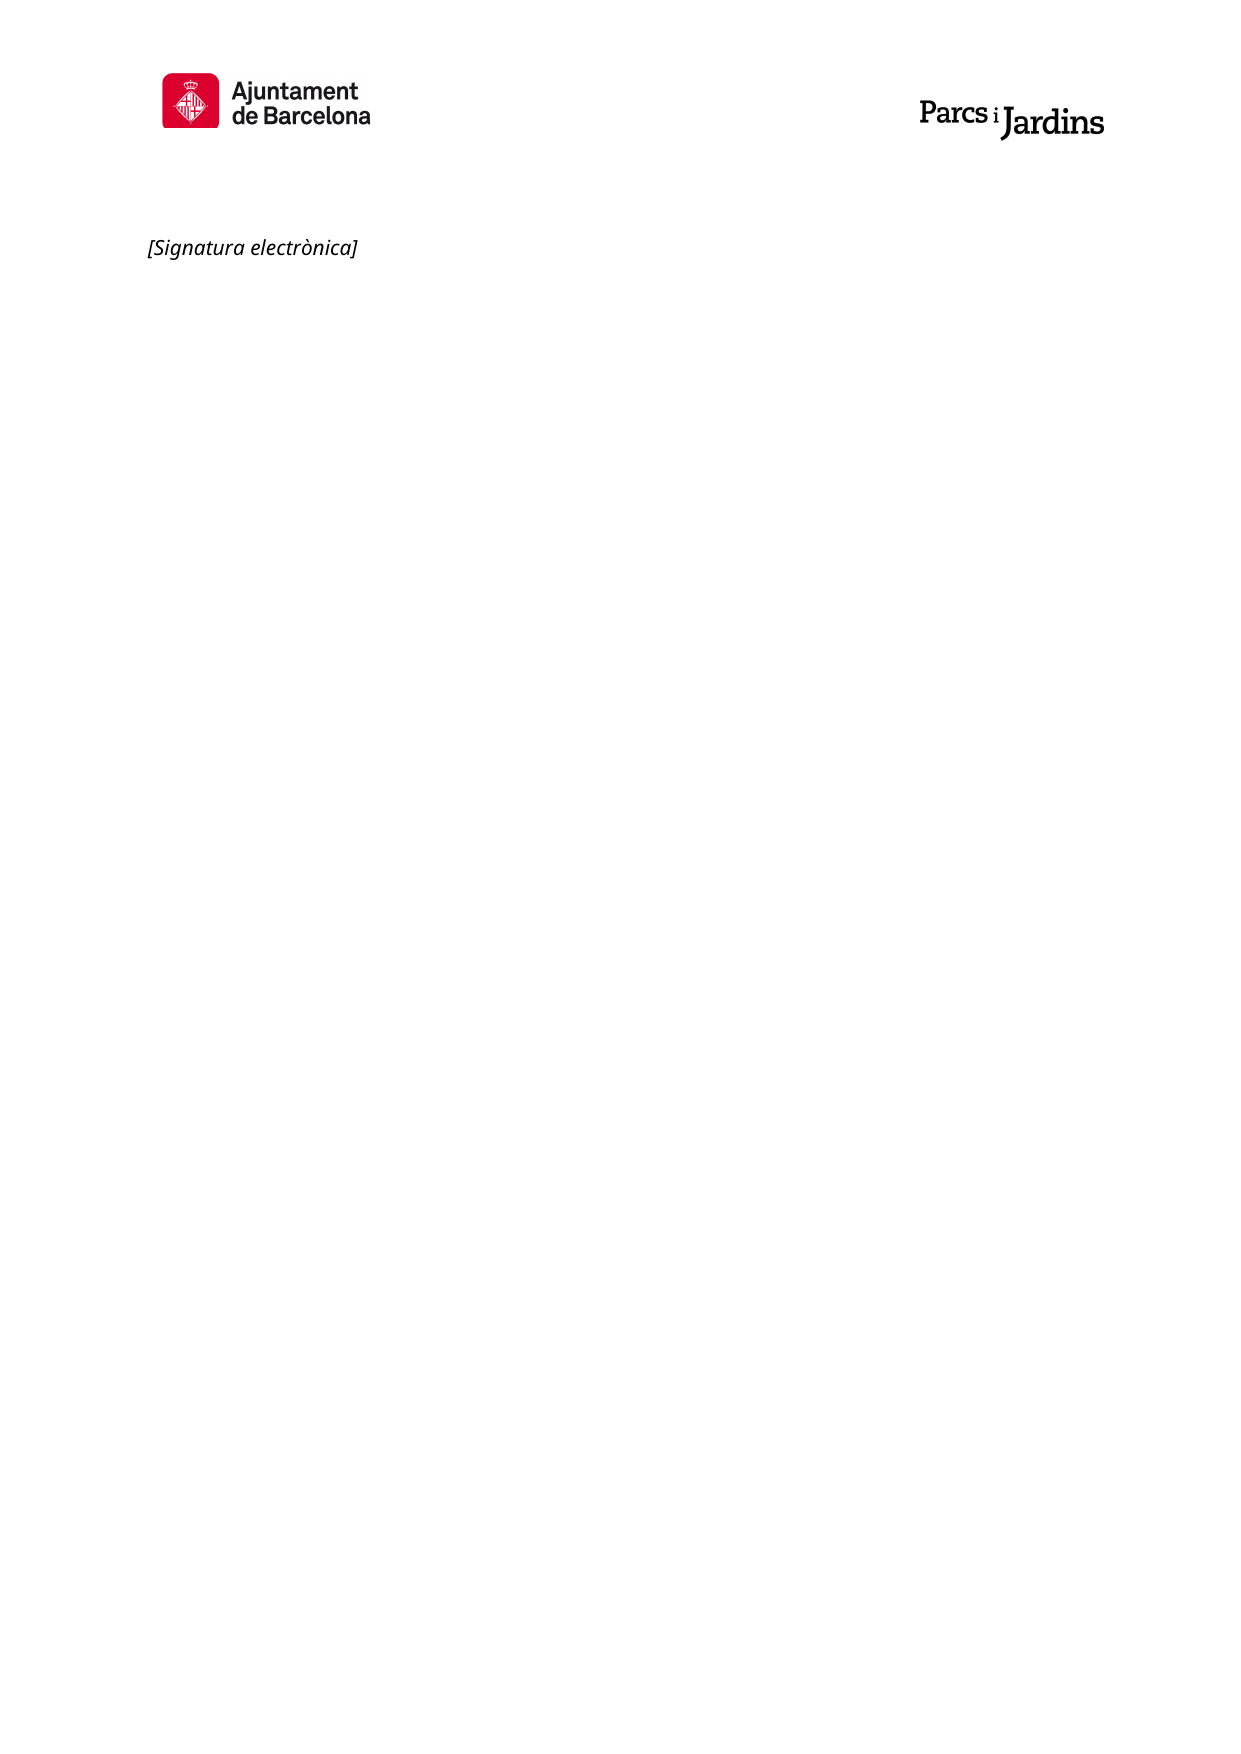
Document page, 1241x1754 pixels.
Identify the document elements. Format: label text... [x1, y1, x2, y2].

picture [162, 73, 371, 128]
picture [918, 100, 1105, 141]
text [Signatura electrònica] [148, 233, 1167, 261]
